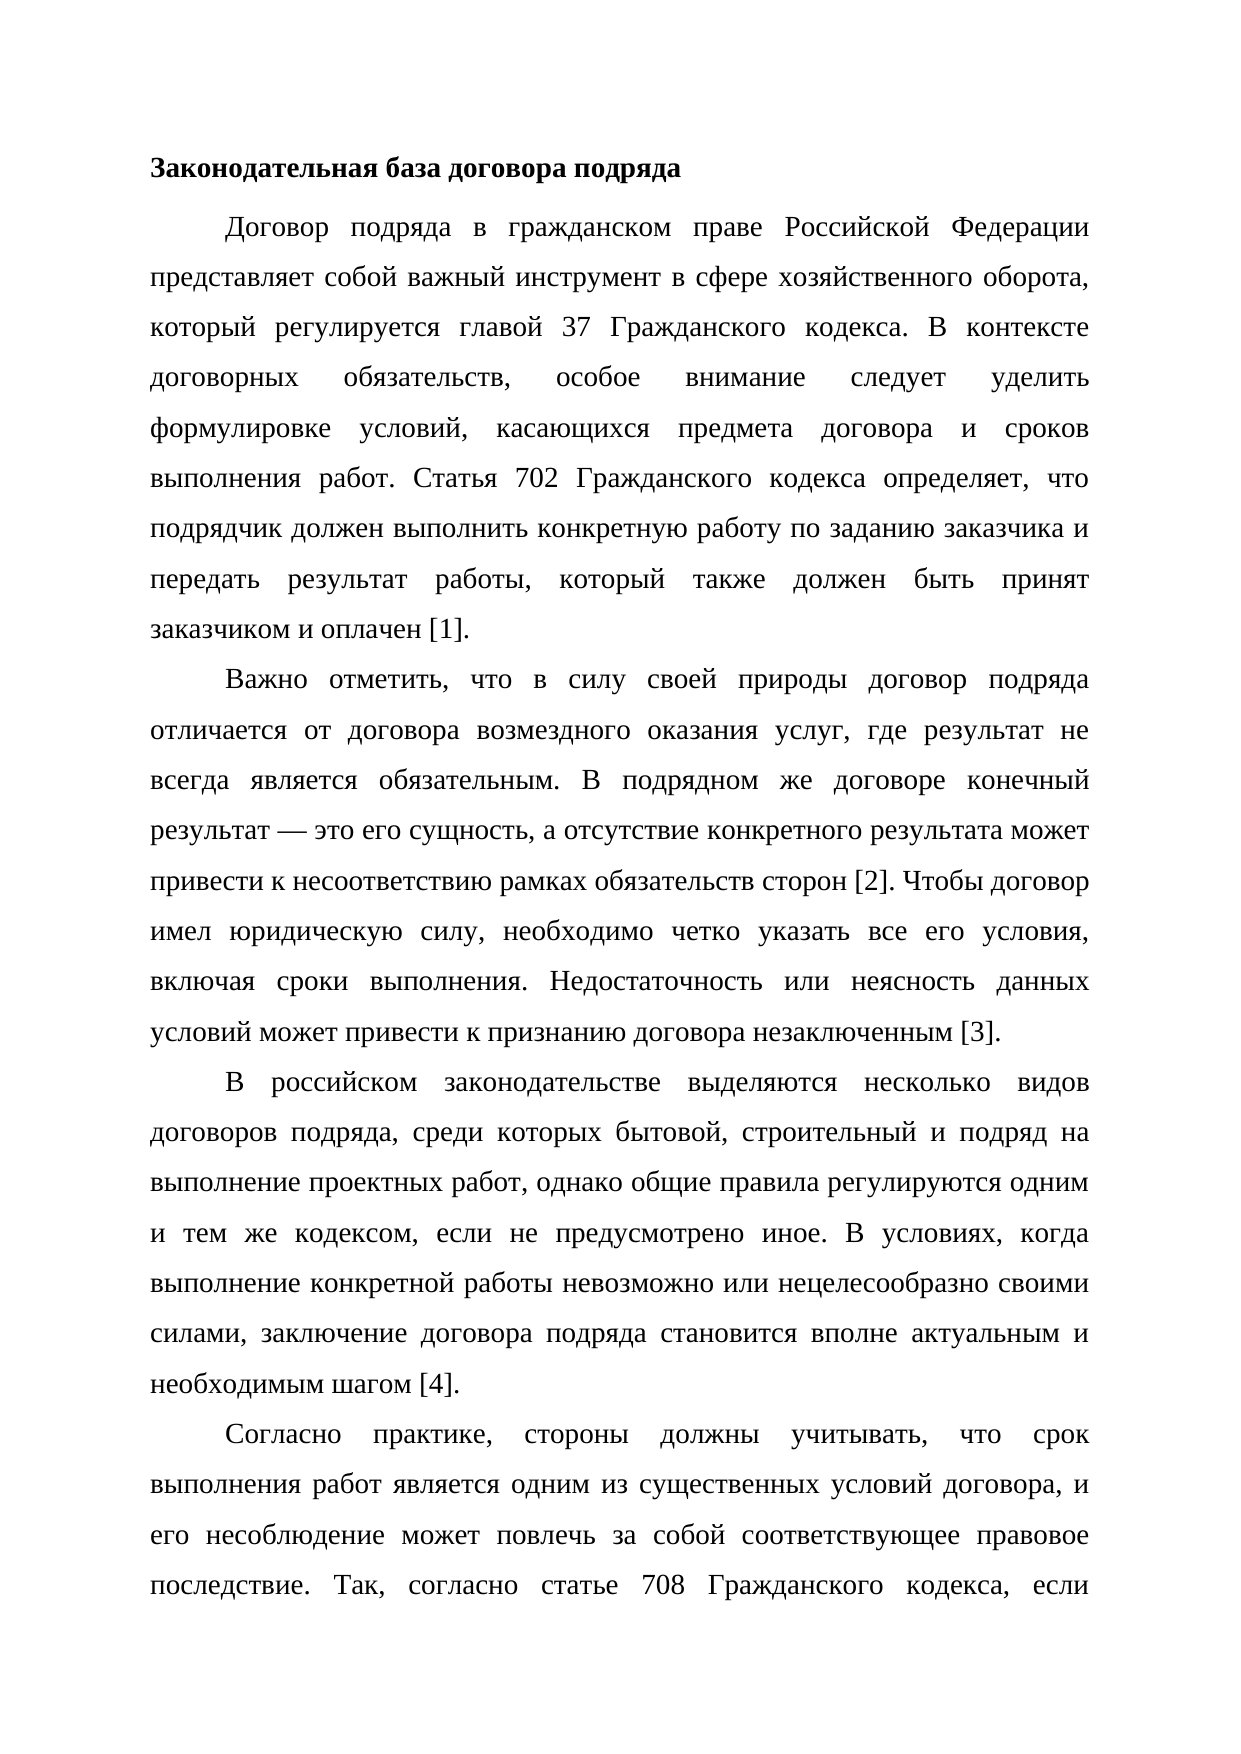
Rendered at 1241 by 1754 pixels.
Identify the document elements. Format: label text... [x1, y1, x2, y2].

text Договор подряда в гражданском праве Российской Федерации представляет собой важный инструмент в сфере хозяйственного оборота, который регулируется главой 37 Гражданского кодекса. В контексте договорных обязательств, особое внимание следует уделить формулировке условий, касающихся предмета договора и сроков выполнения работ. Статья 702 Гражданского кодекса определяет, что подрядчик должен выполнить конкретную работу по заданию заказчика и передать результат работы, который также должен быть принят заказчиком и оплачен [1]. [150, 209, 1090, 645]
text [150, 1416, 1090, 1601]
subtitle Законодательная база договора подряда [150, 150, 1087, 183]
text Важно отметить, что в силу своей природы договор подряда отличается от договора возмездного оказания услуг, где результат не всегда является обязательным. В подрядном же договоре конечный результат — это его сущность, а отсутствие конкретного результата может привести к несоответствию рамках обязательств сторон [2]. Чтобы договор имел юридическую силу, необходимо четко указать все его условия, включая сроки выполнения. Недостаточность или неясность данных условий может привести к признанию договора незаключенным [3]. [150, 661, 1090, 1047]
text В российском законодательстве выделяются несколько видов договоров подряда, среди которых бытовой, строительный и подряд на выполнение проектных работ, однако общие правила регулируются одним и тем же кодексом, если не предусмотрено иное. В условиях, когда выполнение конкретной работы невозможно или нецелесообразно своими силами, заключение договора подряда становится вполне актуальным и необходимым шагом [4]. [150, 1064, 1090, 1399]
